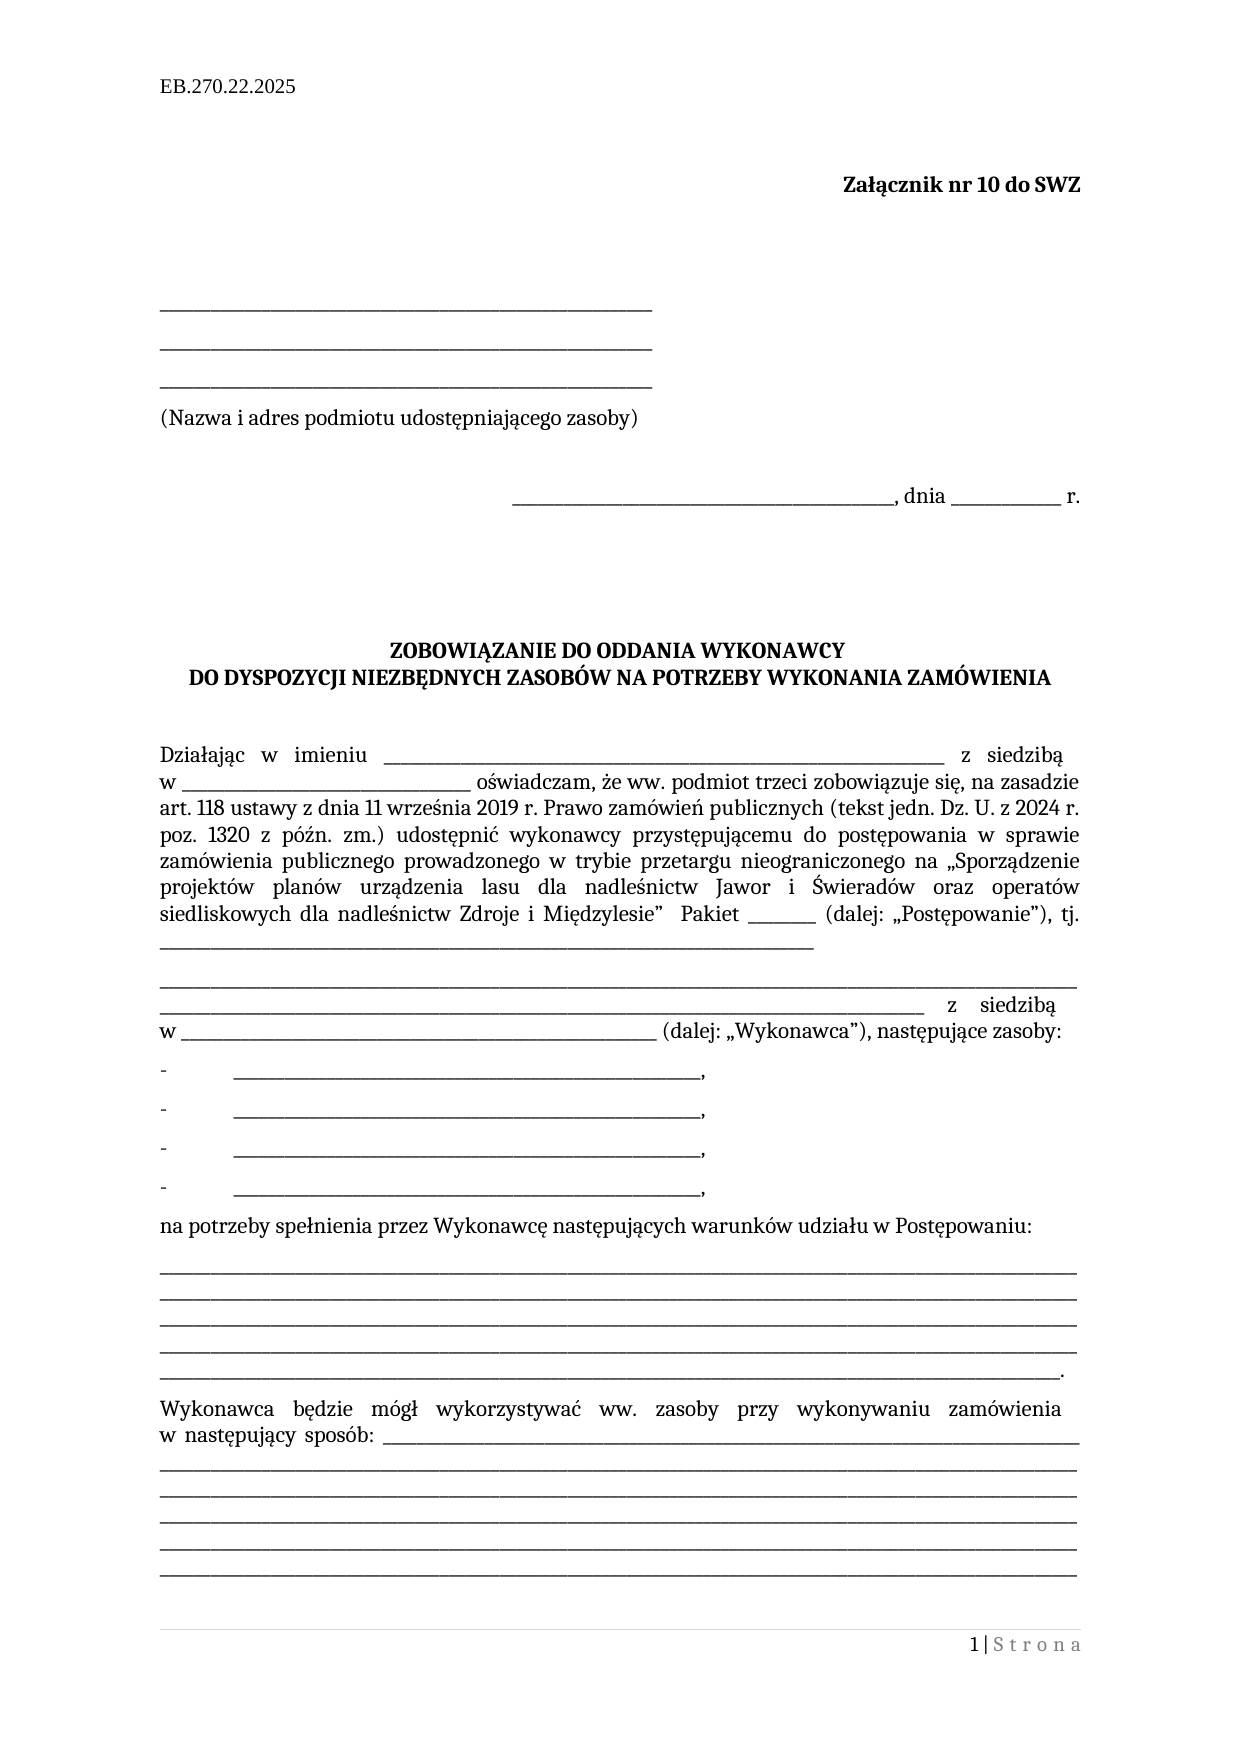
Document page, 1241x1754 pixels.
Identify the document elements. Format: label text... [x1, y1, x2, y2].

text __________________________________________________________ [159, 288, 1081, 315]
text _____________________________________________, dnia _____________ r. [159, 483, 1081, 509]
text - _______________________________________________________, [159, 1057, 1081, 1083]
text Działając w imieniu __________________________________________________________________ z siedzibą w __________________________________ oświadczam, że ww. podmiot trzeci zobowiązuje się, na zasadzie art. 118 ustawy z dnia 11 września 2019 r. Prawo zamówień publicznych (tekst jedn. Dz. U. z 2024 r. poz. 1320 z późn. zm.) udostępnić wykonawcy przystępującemu do postępowania w sprawie zamówienia publicznego prowadzonego w trybie przetargu nieograniczonego na „Sporządzenie projektów planów urządzenia lasu dla nadleśnictw Jawor i Świeradów oraz operatów siedliskowych dla nadleśnictw Zdroje i Międzylesie” Pakiet ________ (dalej: „Postępowanie”), tj. _____________________________________________________________________________ [159, 742, 1081, 953]
text (Nazwa i adres podmiotu udostępniającego zasoby) [159, 405, 1081, 431]
text Załącznik nr 10 do SWZ [159, 172, 1081, 198]
text - _______________________________________________________, [159, 1096, 1081, 1122]
text __________________________________________________________ [159, 327, 1081, 354]
text - _______________________________________________________, [159, 1174, 1081, 1200]
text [159, 1396, 1081, 1580]
text __________________________________________________________ [159, 366, 1081, 393]
text __________________________________________________________________________________________________________________________________________________________________________________________________________________________________________________________________________________________________________________________________________________________________________________________________________________________________________________________________________________________________________________________________________________________. [159, 1251, 1081, 1383]
text ______________________________________________________________________________________________________________________________________________________________________________________________________ z siedzibą w ________________________________________________________ (dalej: „Wykonawca”), następujące zasoby: [159, 966, 1081, 1045]
text na potrzeby spełnienia przez Wykonawcę następujących warunków udziału w Postępowaniu: [159, 1213, 1081, 1239]
text - _______________________________________________________, [159, 1135, 1081, 1161]
text ZOBOWIĄZANIE DO ODDANIA WYKONAWCY DO DYSPOZYCJI NIEZBĘDNYCH ZASOBÓW NA POTRZEBY WYKONANIA ZAMÓWIENIA [159, 638, 1081, 691]
